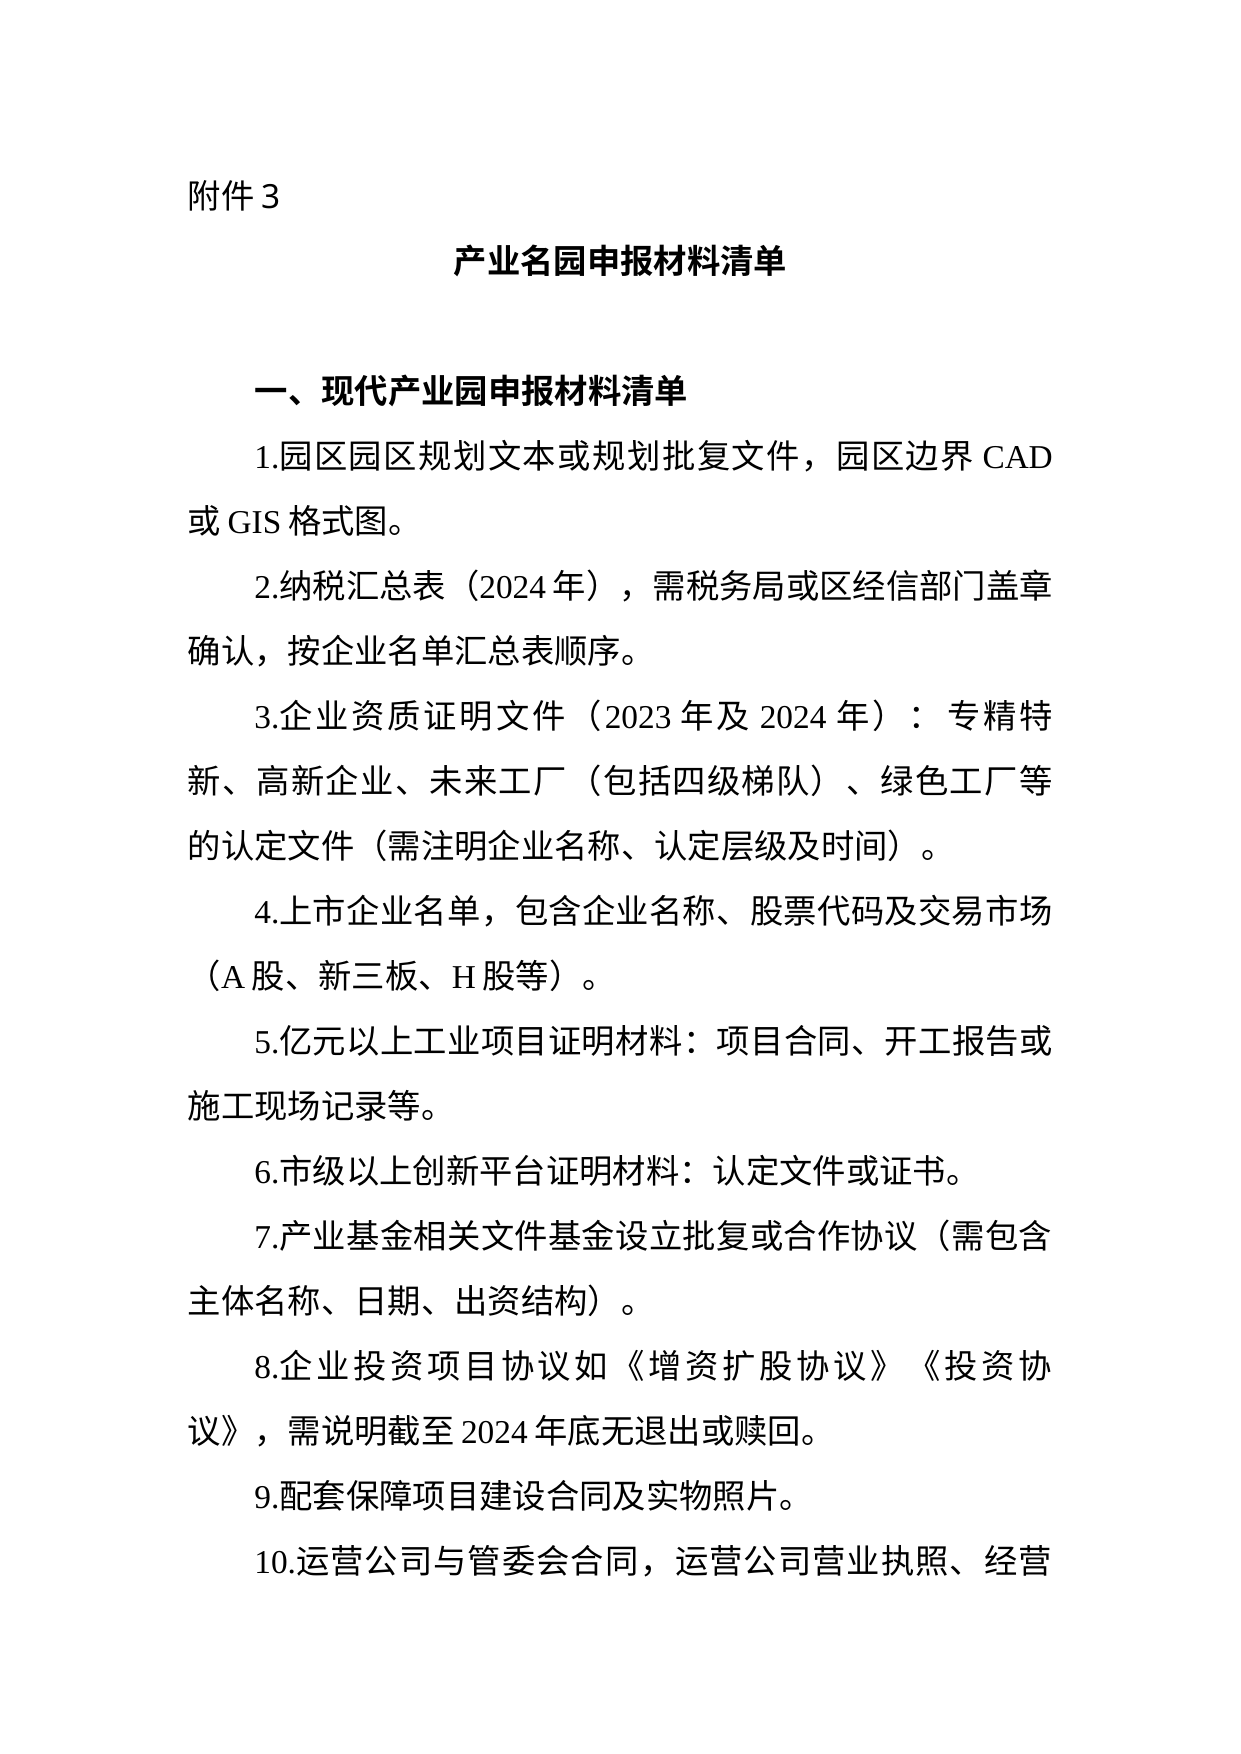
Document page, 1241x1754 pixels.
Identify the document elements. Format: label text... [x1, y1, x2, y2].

list 企业投资项目协议如《增资扩股协议》《投资协议》，需说明截至2024年底无退出或赎回。 [187, 1332, 1053, 1462]
list 上市企业名单，包含企业名称、股票代码及交易市场（A股、新三板、H股等）。 [187, 877, 1053, 1007]
list 企业资质证明文件（2023年及2024年）：‍专精特新、高新企业、未来工厂（包括四级梯队）、绿色工厂等的认定文件（需注明企业名称、认定层级及时间）。 [187, 682, 1053, 877]
text 产业名园申报材料清单 [187, 227, 1053, 292]
list 产业基金相关文件基金设立批复或合作协议（需包含主体名称、日期、出资结构）。 [187, 1202, 1053, 1332]
list 纳税汇总表（2024年），‍需税务局或区经信部门盖章确认，按企业名单汇总表顺序。 [187, 552, 1053, 682]
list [187, 1527, 1053, 1592]
subtitle 一、现代产业园申报材料清单 [187, 357, 1053, 422]
list 市级以上创新平台证明材料：认定文件或证书。 [187, 1137, 1053, 1202]
text 附件3 [187, 162, 1053, 227]
list 亿元以上工业项目证明材料：项目合同、开工报告或施工现场记录等。 [187, 1007, 1053, 1137]
list 园区园区规划文本或规划批复文件，园区边界CAD或GIS格式图。 [187, 422, 1053, 552]
list 配套保障项目建设合同及实物照片。 [187, 1462, 1053, 1527]
